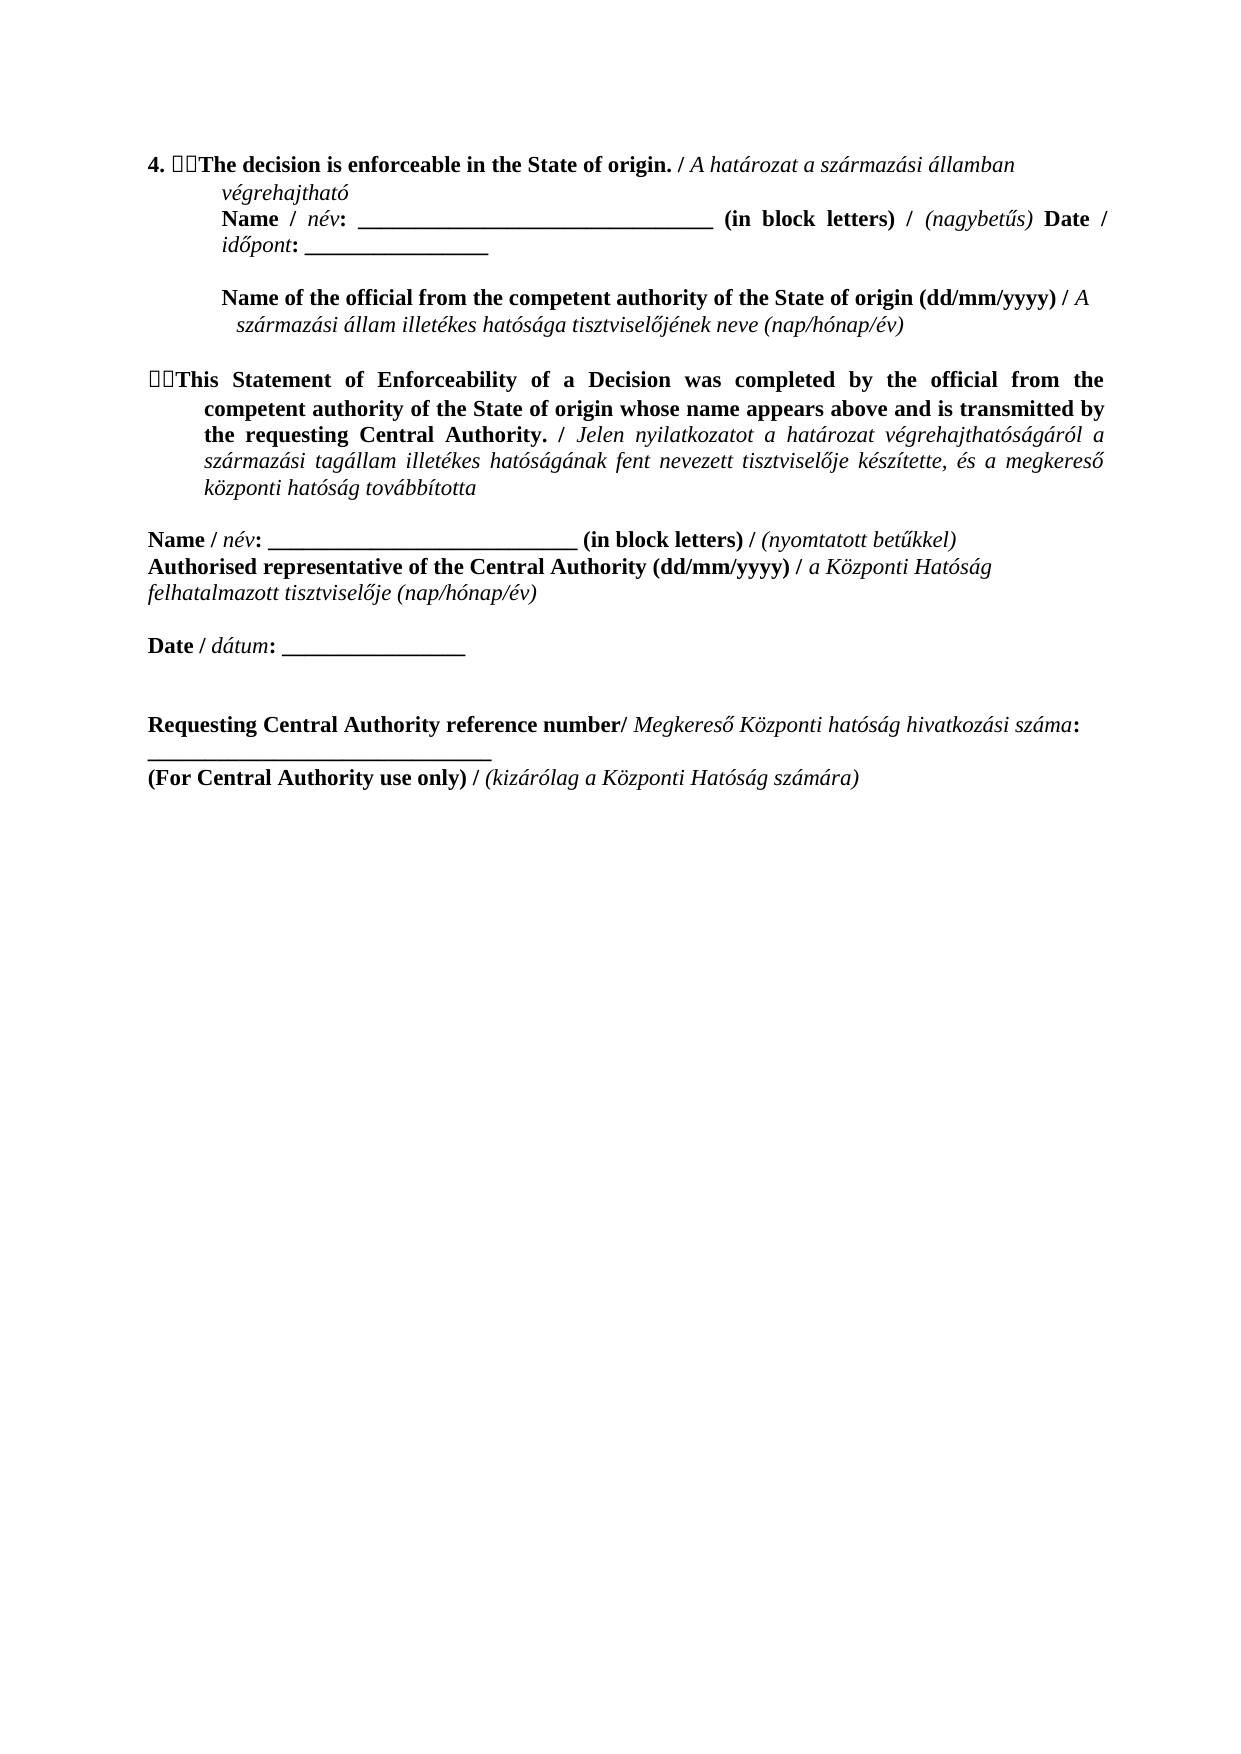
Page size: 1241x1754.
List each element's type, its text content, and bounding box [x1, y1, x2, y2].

text Name / név: ___________________________ (in block letters) / (nyomtatott betűkkel) [148, 526, 1107, 553]
text Date / dátum: ________________ [148, 632, 1107, 658]
text Authorised representative of the Central Authority (dd/mm/yyyy) / a Központi Hatóság felhatalmazott tisztviselője (nap/hónap/év) [148, 553, 1107, 605]
text This Statement of Enforceability of a Decision was completed by the official from the competent authority of the State of origin whose name appears above and is transmitted by the requesting Central Authority. / Jelen nyilatkozatot a határozat végrehajthatóságáról a származási tagállam illetékes hatóságának fent nevezett tisztviselője készítette, és a megkereső központi hatóság továbbította [148, 363, 1105, 500]
text Name of the official from the competent authority of the State of origin (dd/mm/yyyy) / A származási állam illetékes hatósága tisztviselőjének neve (nap/hónap/év) [221, 284, 1107, 337]
text 4. The decision is enforceable in the State of origin. / A határozat a származási államban végrehajtható [148, 148, 1107, 205]
text Requesting Central Authority reference number/ Megkereső Központi hatóság hivatkozási száma: ______________________________ [148, 711, 1107, 763]
text Name / név: _______________________________ (in block letters) / (nagybetűs) Date / időpont: ________________ [221, 205, 1107, 258]
text (For Central Authority use only) / (kizárólag a Központi Hatóság számára) [148, 763, 1107, 790]
